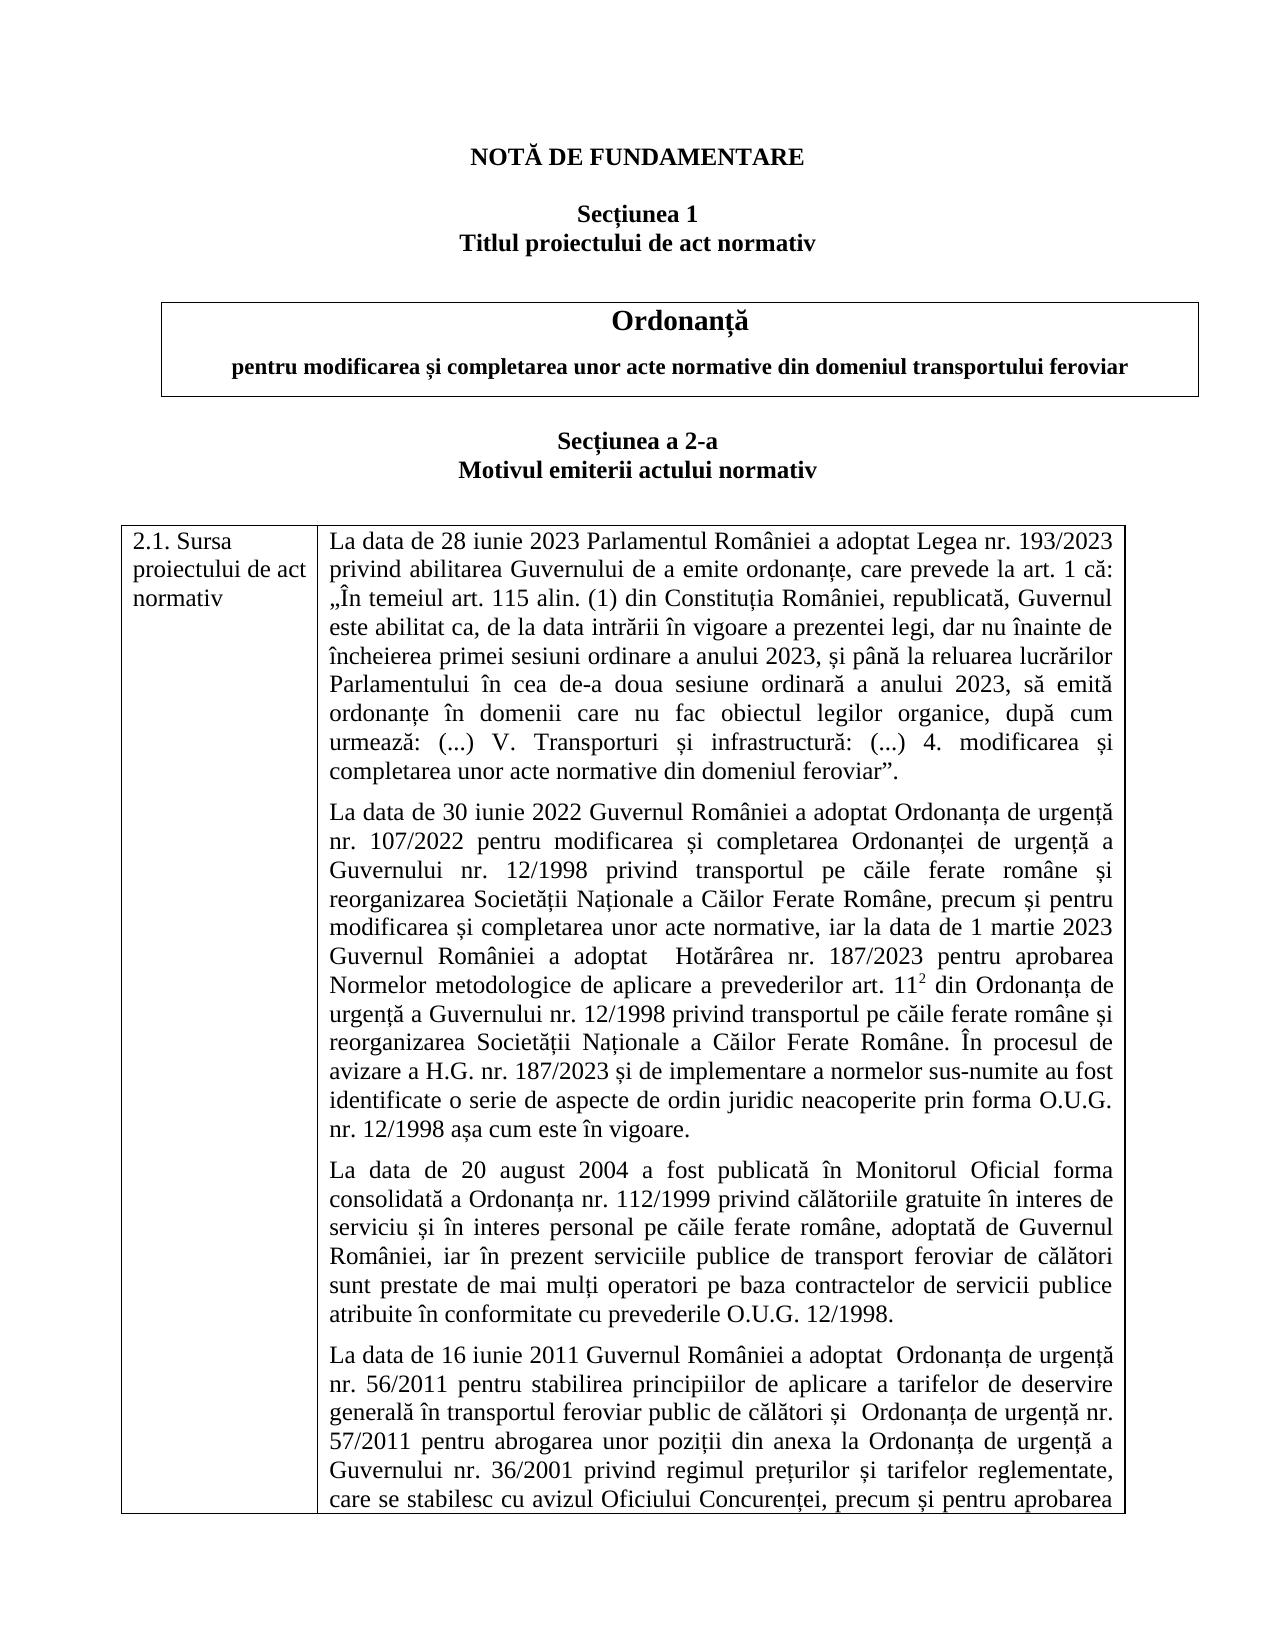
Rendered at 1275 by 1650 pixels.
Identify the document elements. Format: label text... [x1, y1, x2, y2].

subtitle Motivul emiterii actului normativ [150, 455, 1125, 483]
title NOTĂ DE FUNDAMENTARE [150, 142, 1125, 171]
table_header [122, 526, 317, 1512]
text Secțiunea a 2-a [150, 426, 1125, 455]
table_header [318, 526, 1124, 1512]
subtitle Titlul proiectului de act normativ [150, 228, 1125, 257]
table_header Ordonanță pentru modificarea și completarea unor acte normative din domeniul transportului feroviar [162, 303, 1198, 396]
text Secțiunea 1 [150, 199, 1125, 228]
